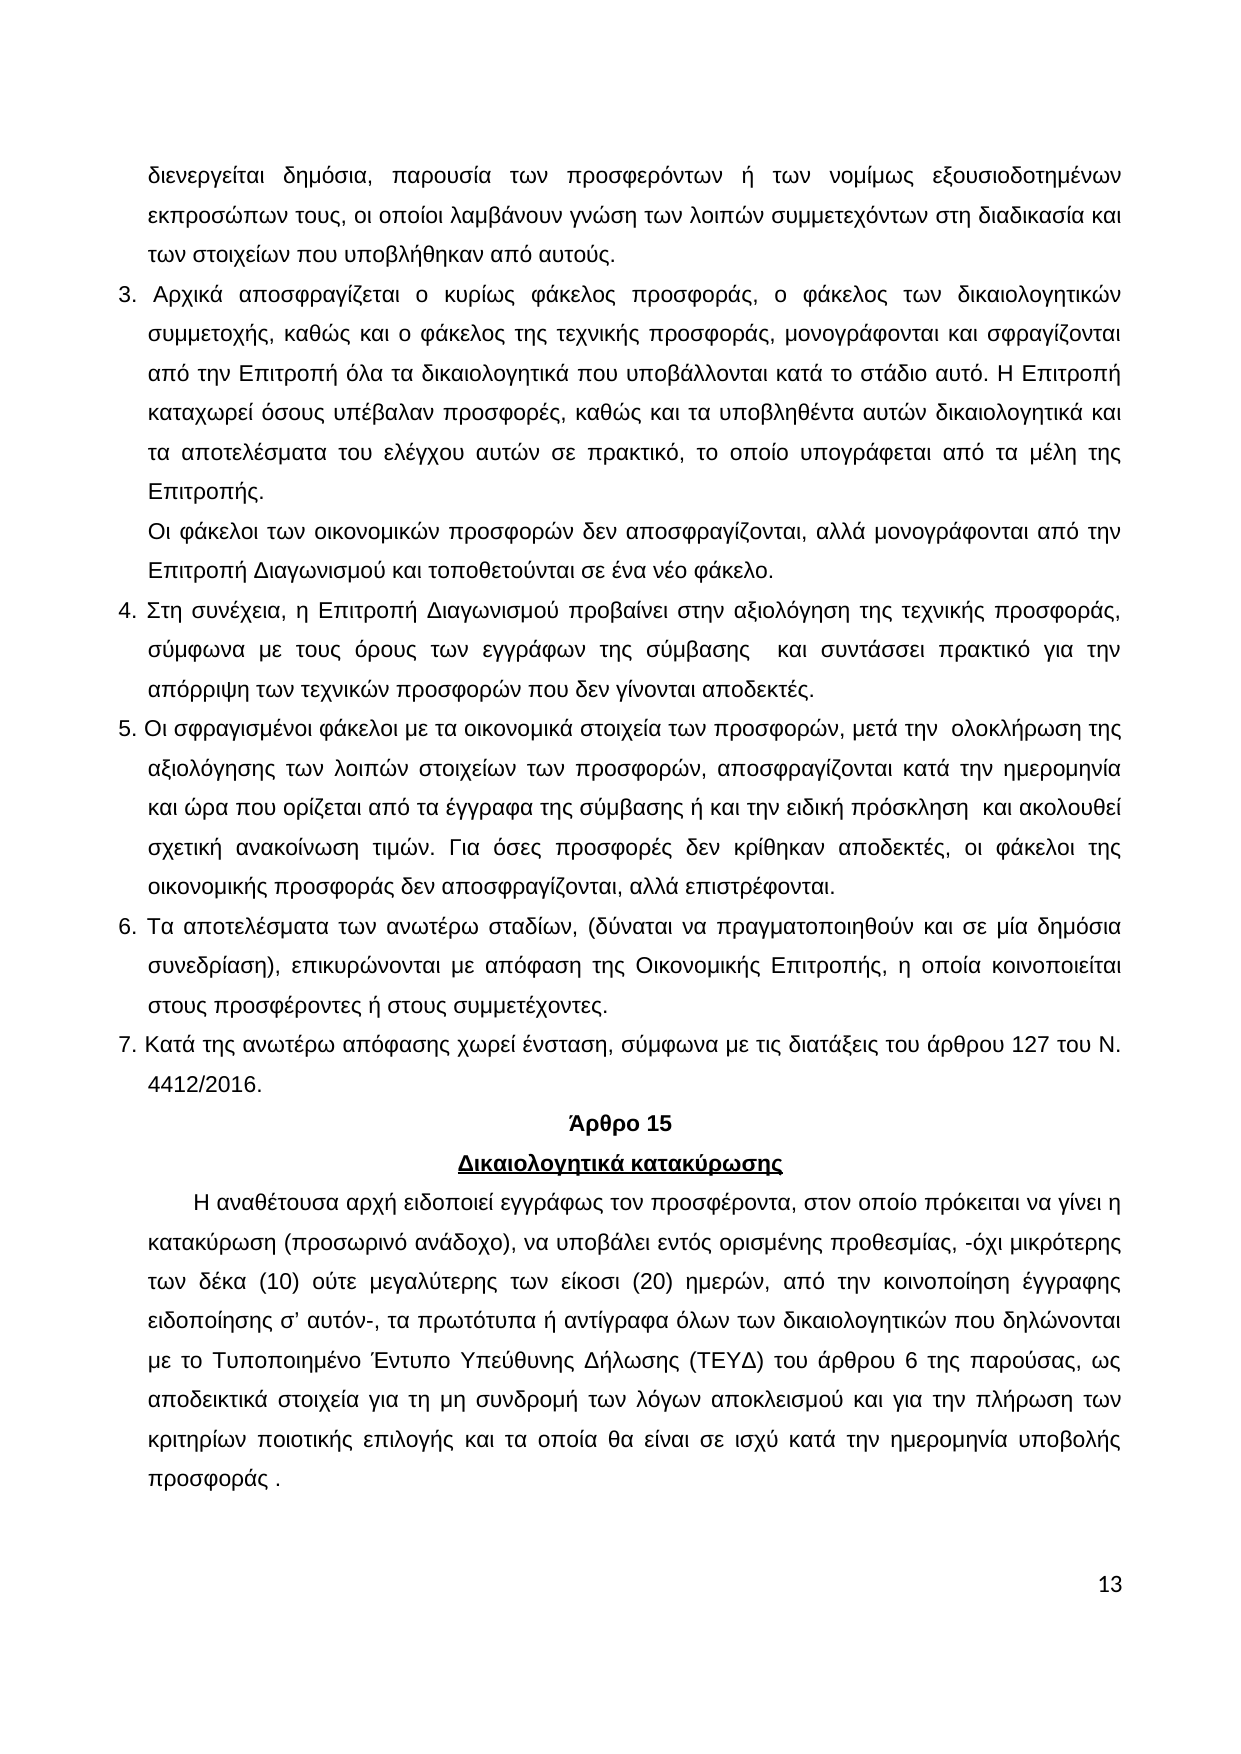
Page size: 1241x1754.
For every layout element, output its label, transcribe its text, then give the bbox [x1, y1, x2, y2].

text Δικαιολογητικά κατακύρωσης [118, 1149, 1122, 1176]
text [118, 162, 1122, 268]
text Άρθρο 15 [118, 1110, 1122, 1136]
text 6. Τα αποτελέσματα των ανωτέρω σταδίων, (δύναται να πραγματοποιηθούν και σε μία δημόσια συνεδρίαση), επικυρώνονται με απόφαση της Οικονομικής Επιτροπής, η οποία κοινοποιείται στους προσφέροντες ή στους συμμετέχοντες. [118, 913, 1122, 1018]
text 4. Στη συνέχεια, η Επιτροπή Διαγωνισμού προβαίνει στην αξιολόγηση της τεχνικής προσφοράς, σύμφωνα με τους όρους των εγγράφων της σύμβασης και συντάσσει πρακτικό για την απόρριψη των τεχνικών προσφορών που δεν γίνονται αποδεκτές. [118, 597, 1122, 702]
text 5. Οι σφραγισμένοι φάκελοι με τα οικονομικά στοιχεία των προσφορών, μετά την ολοκλήρωση της αξιολόγησης των λοιπών στοιχείων των προσφορών, αποσφραγίζονται κατά την ημερομηνία και ώρα που ορίζεται από τα έγγραφα της σύμβασης ή και την ειδική πρόσκληση και ακολουθεί σχετική ανακοίνωση τιμών. Για όσες προσφορές δεν κρίθηκαν αποδεκτές, οι φάκελοι της οικονομικής προσφοράς δεν αποσφραγίζονται, αλλά επιστρέφονται. [118, 715, 1122, 899]
text 3. Αρχικά αποσφραγίζεται ο κυρίως φάκελος προσφοράς, ο φάκελος των δικαιολογητικών συμμετοχής, καθώς και ο φάκελος της τεχνικής προσφοράς, μονογράφονται και σφραγίζονται από την Επιτροπή όλα τα δικαιολογητικά που υποβάλλονται κατά το στάδιο αυτό. Η Επιτροπή καταχωρεί όσους υπέβαλαν προσφορές, καθώς και τα υποβληθέντα αυτών δικαιολογητικά και τα αποτελέσματα του ελέγχου αυτών σε πρακτικό, το οποίο υπογράφεται από τα μέλη της Επιτροπής. [118, 281, 1122, 505]
text 7. Κατά της ανωτέρω απόφασης χωρεί ένσταση, σύμφωνα με τις διατάξεις του άρθρου 127 του Ν. 4412/2016. [118, 1031, 1122, 1097]
text Η αναθέτουσα αρχή ειδοποιεί εγγράφως τον προσφέροντα, στον οποίο πρόκειται να γίνει η κατακύρωση (προσωρινό ανάδοχο), να υποβάλει εντός ορισμένης προθεσμίας, -όχι μικρότερης των δέκα (10) ούτε μεγαλύτερης των είκοσι (20) ημερών, από την κοινοποίηση έγγραφης ειδοποίησης σ’ αυτόν-, τα πρωτότυπα ή αντίγραφα όλων των δικαιολογητικών που δηλώνονται με το Τυποποιημένο Έντυπο Υπεύθυνης Δήλωσης (ΤΕΥΔ) του άρθρου 6 της παρούσας, ως αποδεικτικά στοιχεία για τη μη συνδρομή των λόγων αποκλεισμού και για την πλήρωση των κριτηρίων ποιοτικής επιλογής και τα οποία θα είναι σε ισχύ κατά την ημερομηνία υποβολής προσφοράς . [148, 1189, 1122, 1492]
text Οι φάκελοι των οικονομικών προσφορών δεν αποσφραγίζονται, αλλά μονογράφονται από την Επιτροπή Διαγωνισμού και τοποθετούνται σε ένα νέο φάκελο. [148, 518, 1122, 584]
